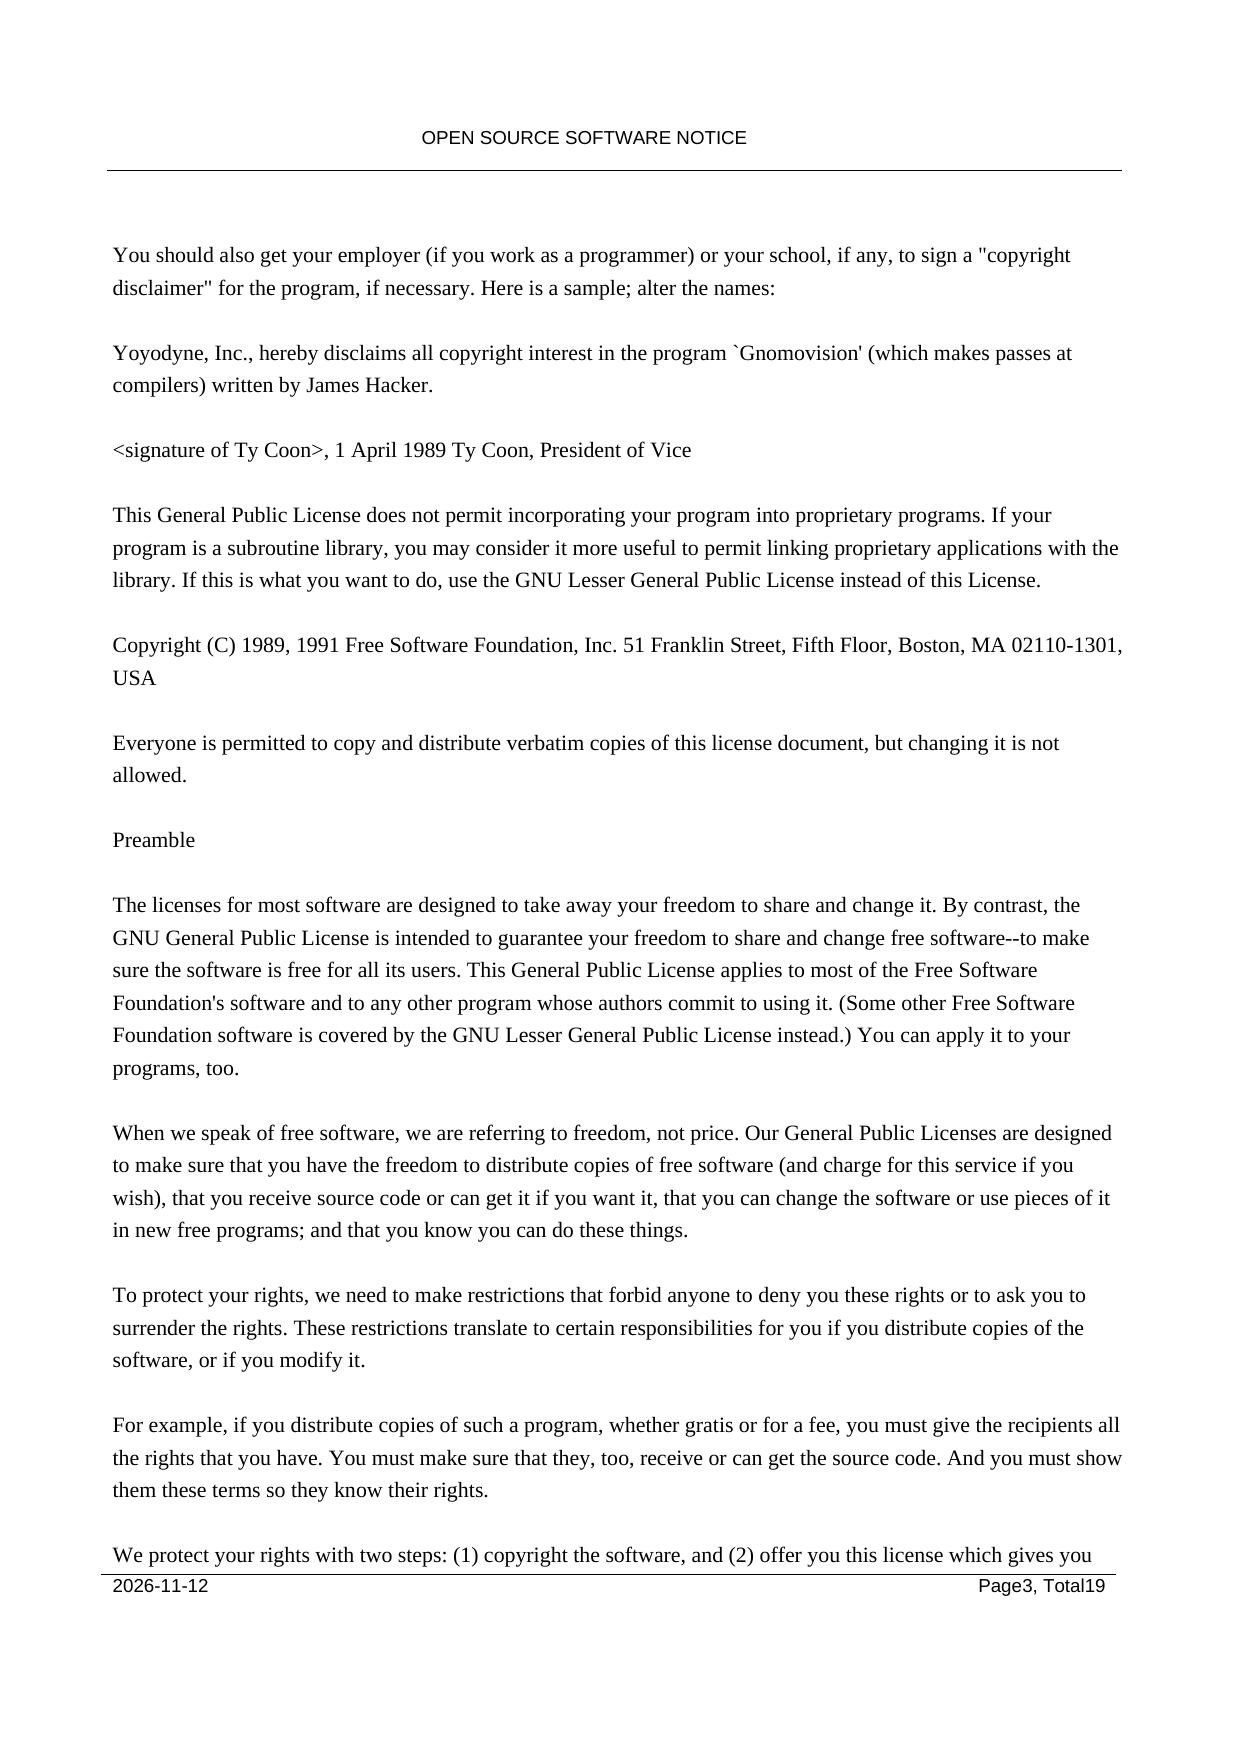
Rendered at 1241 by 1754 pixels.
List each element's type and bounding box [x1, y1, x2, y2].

text [112, 206, 1128, 1571]
